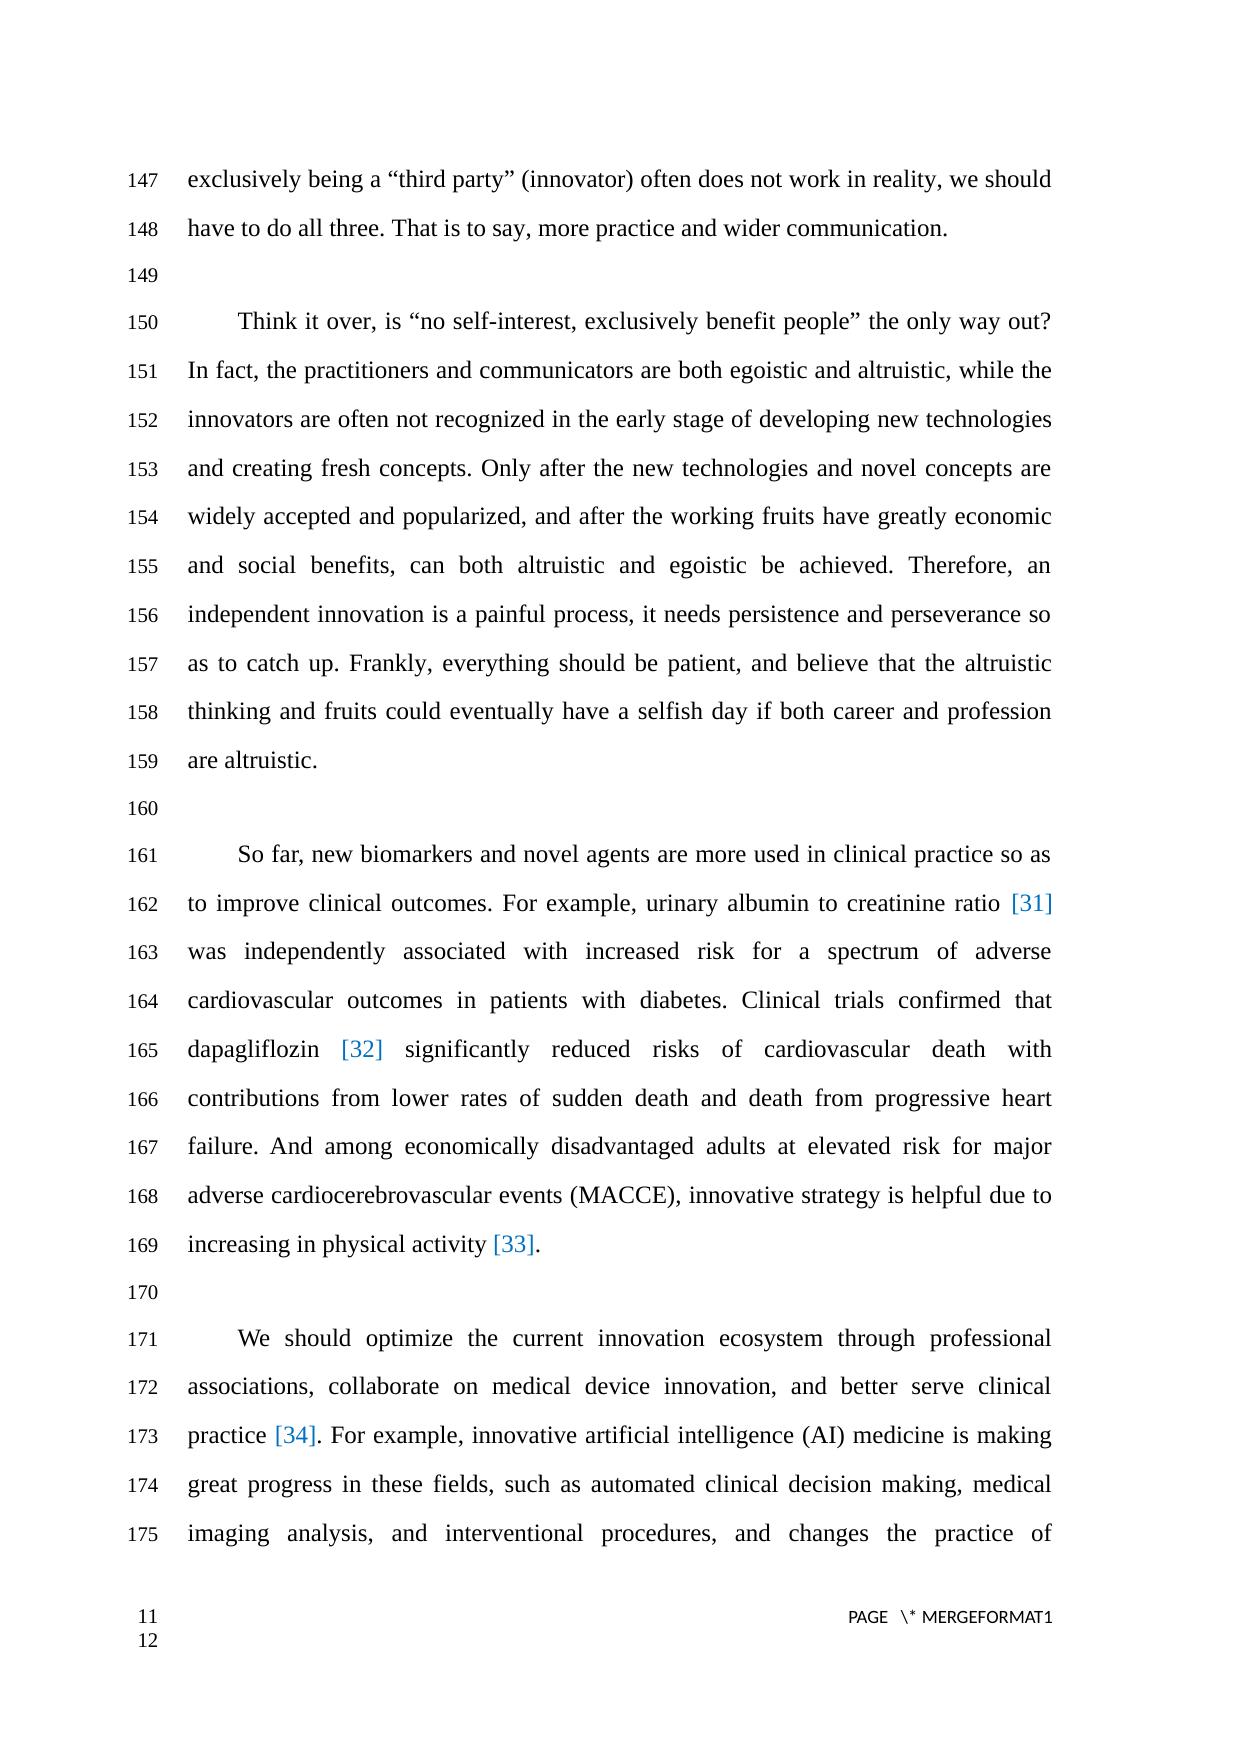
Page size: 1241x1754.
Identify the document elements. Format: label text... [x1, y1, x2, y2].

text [187, 1321, 1053, 1548]
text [187, 162, 1053, 243]
text Think it over, is “no self-interest, exclusively benefit people” the only way out? In fact, the practitioners and communicators are both egoistic and altruistic, while the innovators are often not recognized in the early stage of developing new technologies and creating fresh concepts. Only after the new technologies and novel concepts are widely accepted and popularized, and after the working fruits have greatly economic and social benefits, can both altruistic and egoistic be achieved. Therefore, an independent innovation is a painful process, it needs persistence and perseverance so as to catch up. Frankly, everything should be patient, and believe that the altruistic thinking and fruits could eventually have a selfish day if both career and profession are altruistic. [187, 304, 1053, 776]
text So far, new biomarkers and novel agents are more used in clinical practice so as to improve clinical outcomes. For example, urinary albumin to creatinine ratio [31] was independently associated with increased risk for a spectrum of adverse cardiovascular outcomes in patients with diabetes. Clinical trials confirmed that dapagliflozin [32] significantly reduced risks of cardiovascular death with contributions from lower rates of sudden death and death from progressive heart failure. And among economically disadvantaged adults at elevated risk for major adverse cardiocerebrovascular events (MACCE), innovative strategy is helpful due to increasing in physical activity [33]. [187, 837, 1053, 1259]
